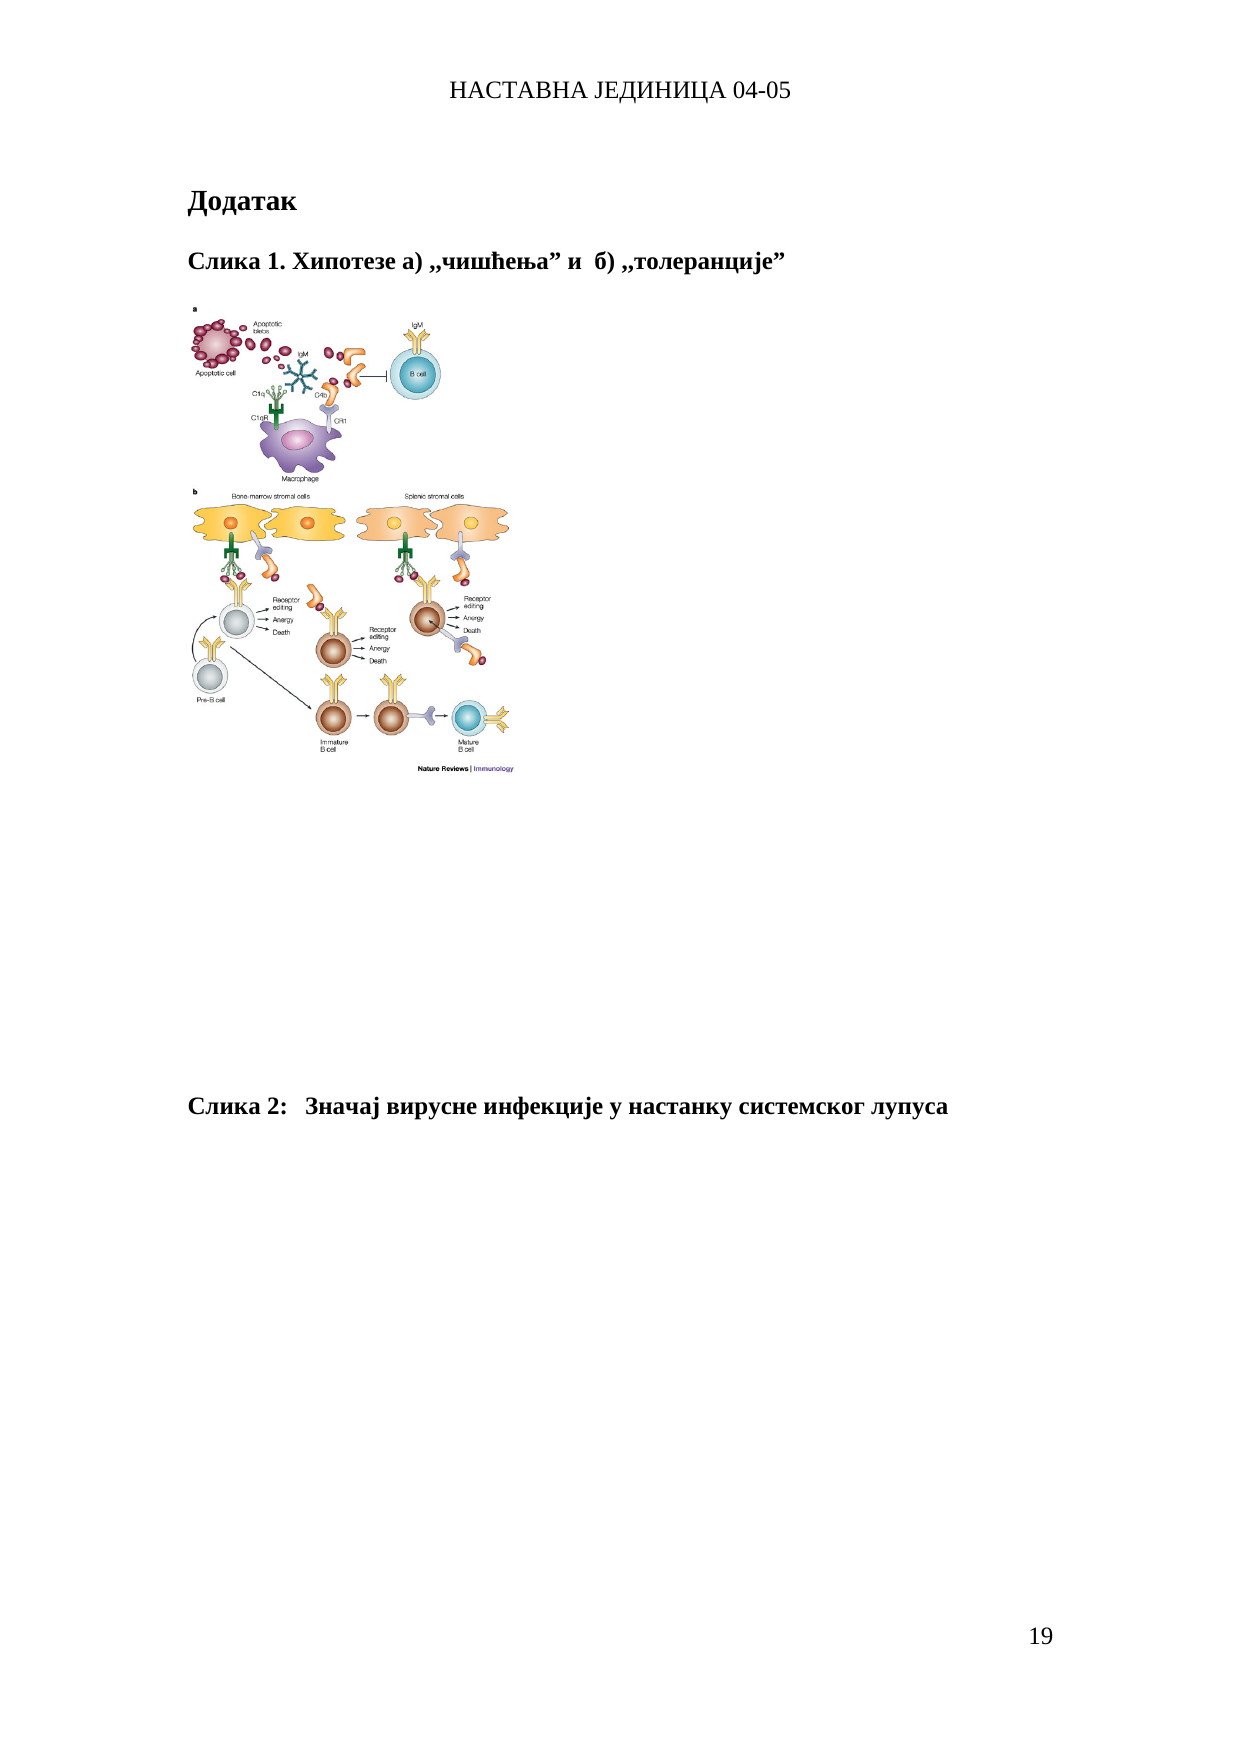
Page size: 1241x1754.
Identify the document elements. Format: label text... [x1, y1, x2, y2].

text Слика 2: Значај вирусне инфекције у настанку системског лупуса [187, 1091, 1053, 1120]
text Додатак [187, 183, 1053, 217]
text Слика 1. Хипотезе а) ,,чишћења” и б) ,,толеранције” [187, 246, 1053, 274]
picture [187, 303, 519, 776]
